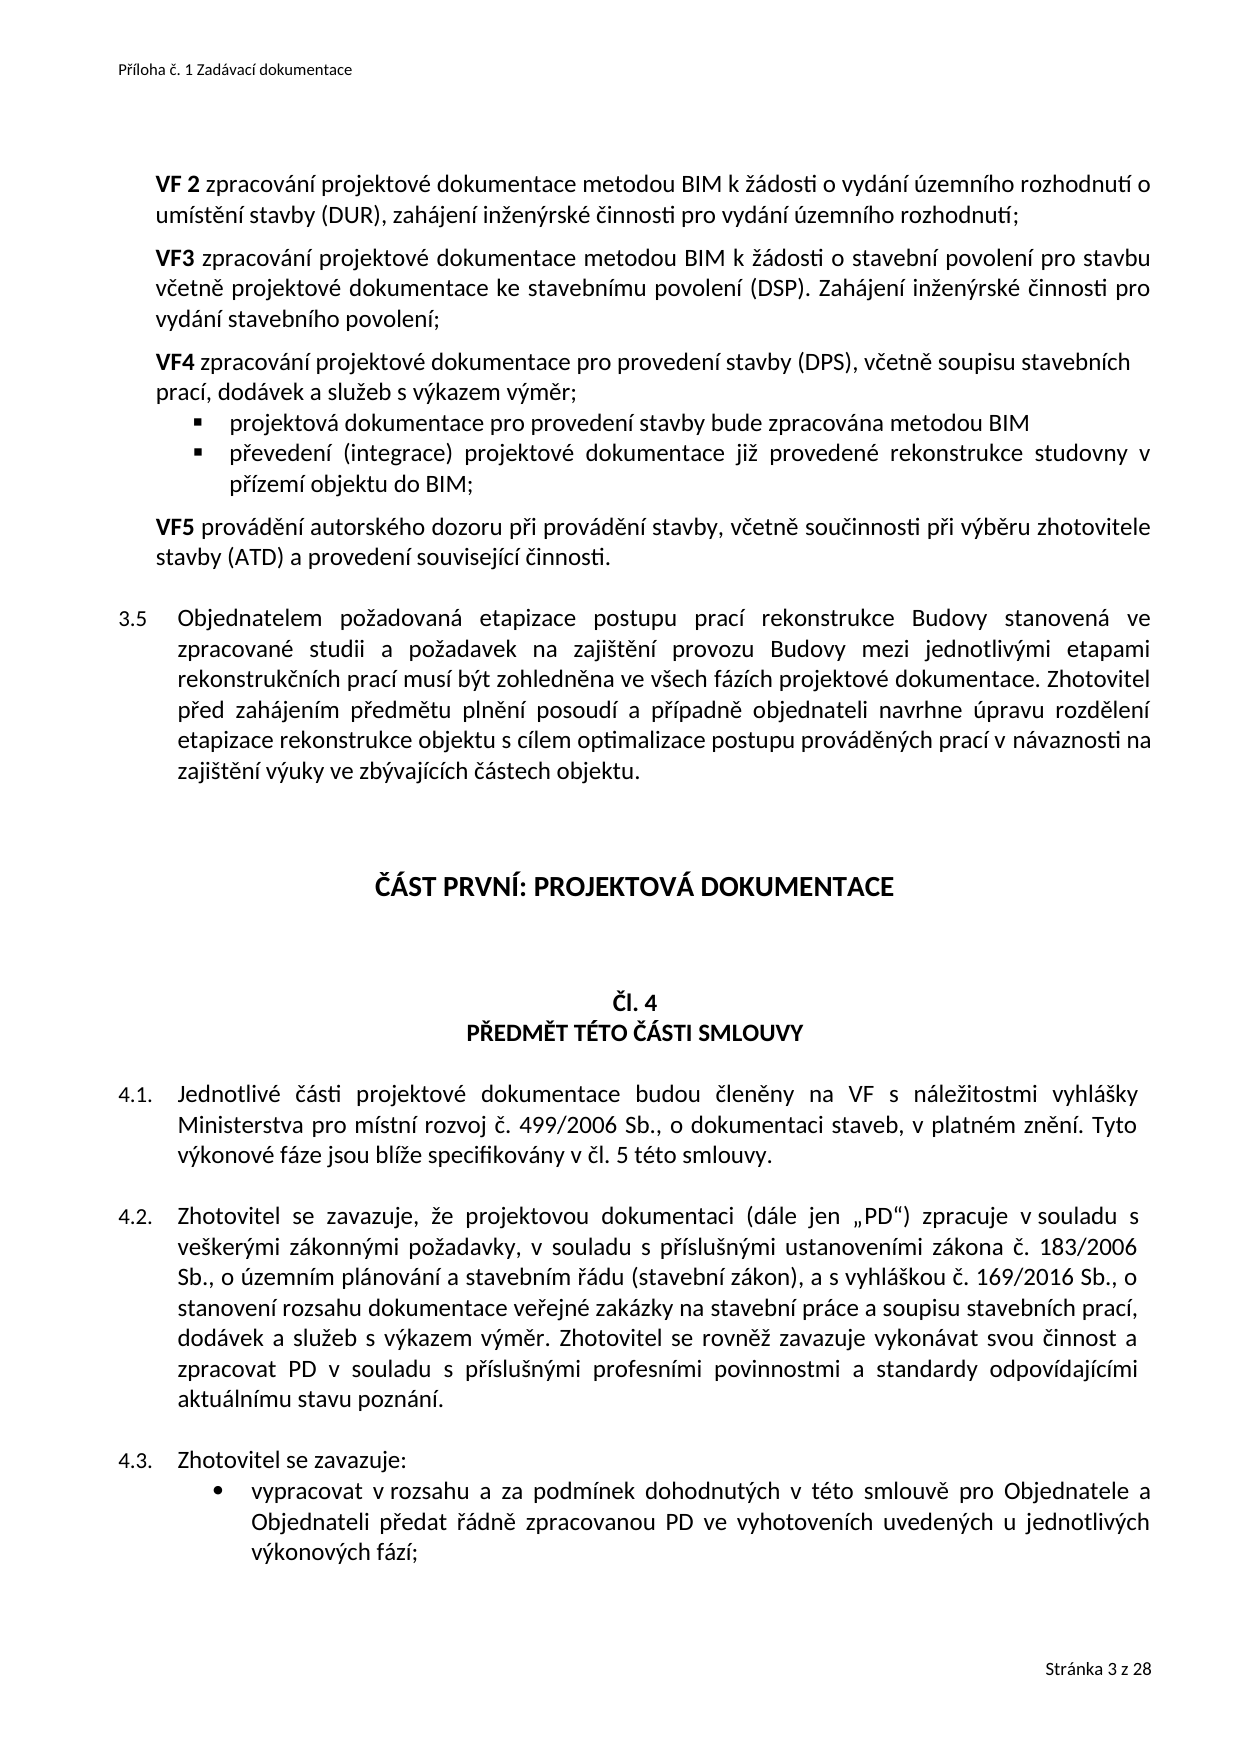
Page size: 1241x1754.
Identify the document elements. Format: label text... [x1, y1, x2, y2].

list Jednotlivé části projektové dokumentace budou členěny na VF s náležitostmi vyhlášky Ministerstva pro místní rozvoj č. 499/2006 Sb., o dokumentaci staveb, v platném znění. Tyto výkonové fáze jsou blíže specifikovány v čl. 5 této smlouvy. [118, 1078, 1139, 1170]
text VF4 zpracování projektové dokumentace pro provedení stavby (DPS), včetně soupisu stavebních prací, dodávek a služeb s výkazem výměr; [156, 346, 1152, 407]
list Objednatelem požadovaná etapizace postupu prací rekonstrukce Budovy stanovená ve zpracované studii a požadavek na zajištění provozu Budovy mezi jednotlivými etapami rekonstrukčních prací musí být zohledněna ve všech fázích projektové dokumentace. Zhotovitel před zahájením předmětu plnění posoudí a případně objednateli navrhne úpravu rozdělení etapizace rekonstrukce objektu s cílem optimalizace postupu prováděných prací v návaznosti na zajištění výuky ve zbývajících částech objektu. [118, 603, 1152, 786]
list projektová dokumentace pro provedení stavby bude zpracována metodou BIM [192, 407, 1152, 437]
text VF 2 zpracování projektové dokumentace metodou BIM k žádosti o vydání územního rozhodnutí o umístění stavby (DUR), zahájení inženýrské činnosti pro vydání územního rozhodnutí; [155, 168, 1152, 229]
text Čl. 4 [118, 987, 1152, 1017]
text PŘEDMĚT TÉTO ČÁSTI SMLOUVY [118, 1017, 1152, 1048]
list vypracovat v rozsahu a za podmínek dohodnutých v této smlouvě pro Objednatele a Objednateli předat řádně zpracovanou PD ve vyhotoveních uvedených u jednotlivých výkonových fází; [213, 1475, 1152, 1567]
list převedení (integrace) projektové dokumentace již provedené rekonstrukce studovny v přízemí objektu do BIM; [192, 437, 1152, 498]
text VF5 provádění autorského dozoru při provádění stavby, včetně součinnosti při výběru zhotovitele stavby (ATD) a provedení související činnosti. [156, 511, 1152, 572]
list Zhotovitel se zavazuje, že projektovou dokumentaci (dále jen „PD“) zpracuje v souladu s veškerými zákonnými požadavky, v souladu s příslušnými ustanoveními zákona č. 183/2006 Sb., o územním plánování a stavebním řádu (stavební zákon), a s vyhláškou č. 169/2016 Sb., o stanovení rozsahu dokumentace veřejné zakázky na stavební práce a soupisu stavebních prací, dodávek a služeb s výkazem výměr. Zhotovitel se rovněž zavazuje vykonávat svou činnost a zpracovat PD v souladu s příslušnými profesními povinnostmi a standardy odpovídajícími aktuálnímu stavu poznání. [118, 1200, 1139, 1414]
text VF3 zpracování projektové dokumentace metodou BIM k žádosti o stavební povolení pro stavbu včetně projektové dokumentace ke stavebnímu povolení (DSP). Zahájení inženýrské činnosti pro vydání stavebního povolení; [155, 242, 1152, 333]
list Zhotovitel se zavazuje: [118, 1444, 1139, 1475]
text ČÁST PRVNÍ: PROJEKTOVÁ DOKUMENTACE [118, 868, 1152, 903]
